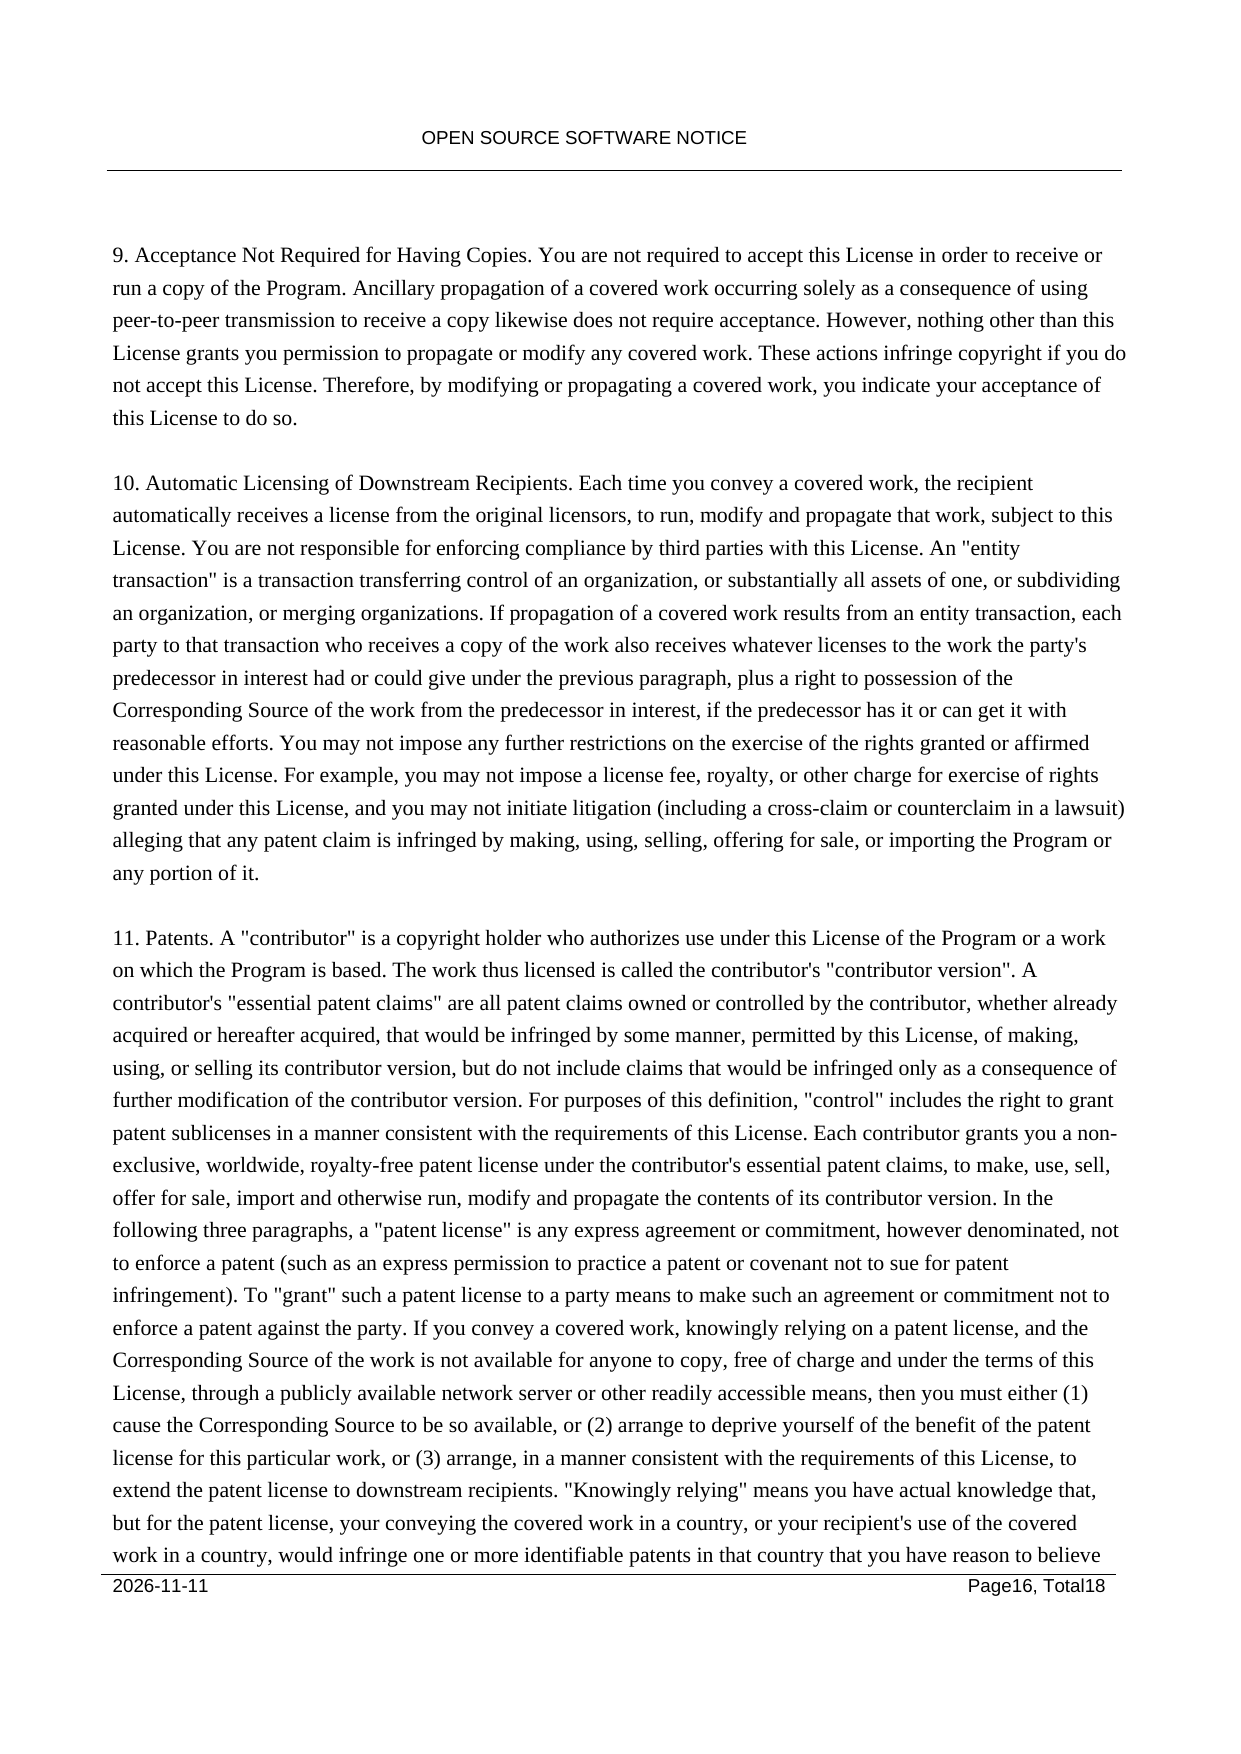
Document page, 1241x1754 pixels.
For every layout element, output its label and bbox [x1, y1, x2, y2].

text [112, 206, 1128, 1571]
